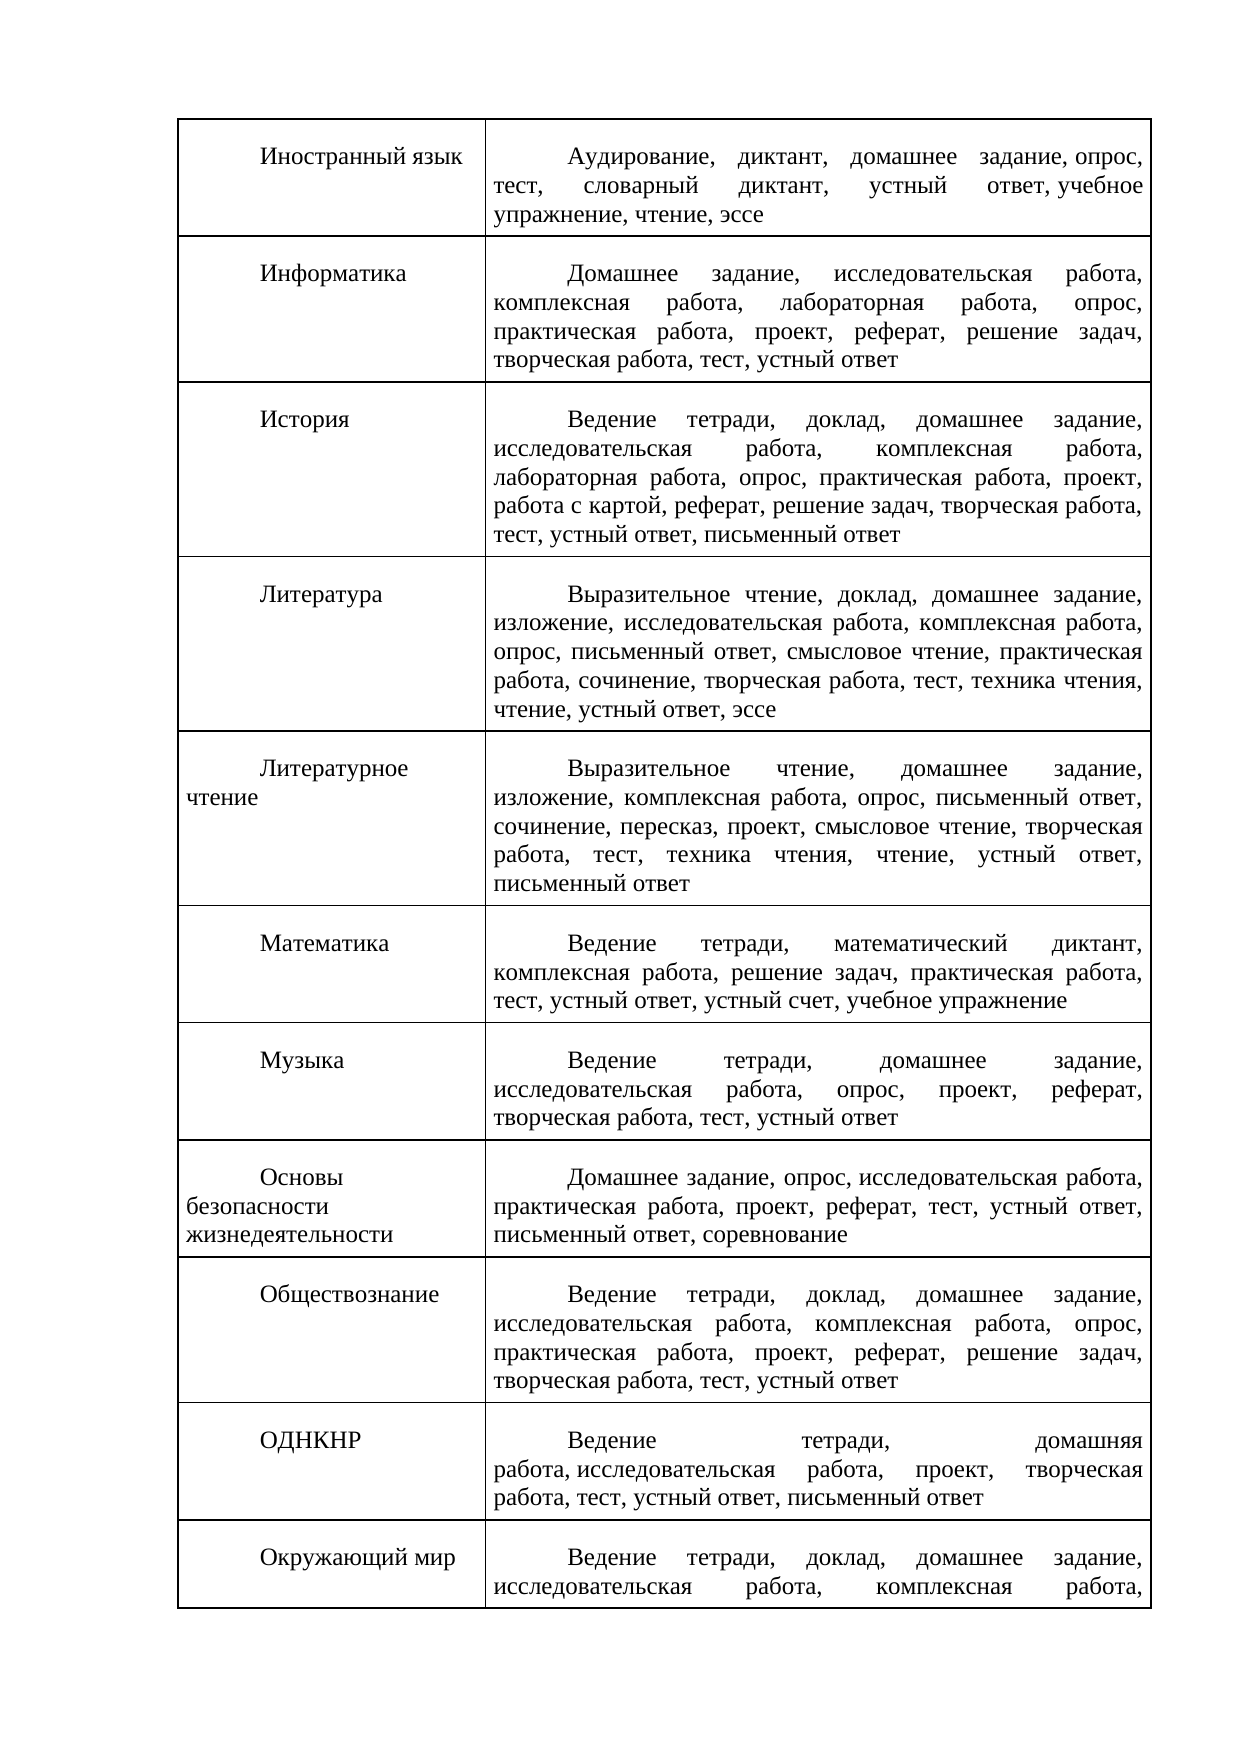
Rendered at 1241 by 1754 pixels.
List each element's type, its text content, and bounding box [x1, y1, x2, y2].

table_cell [486, 1521, 1150, 1607]
table_cell Выразительное чтение, домашнее задание, изложение, комплексная работа, опрос, письменный ответ, сочинение, пересказ, проект, смысловое чтение, творческая работа, тест, техника чтения, чтение, устный ответ, письменный ответ [486, 732, 1150, 905]
table_cell Домашнее задание, опрос, исследовательская работа, практическая работа, проект, реферат, тест, устный ответ, письменный ответ, соревнование [486, 1141, 1150, 1256]
table_cell Литература [179, 557, 485, 730]
table_cell Ведение тетради, домашняя работа, исследовательская работа, проект, творческая работа, тест, устный ответ, письменный ответ [486, 1403, 1150, 1519]
table_cell Аудирование, диктант, домашнее задание, опрос, тест, словарный диктант, устный ответ, учебное упражнение, чтение, эссе [486, 120, 1150, 235]
table_cell Ведение тетради, домашнее задание, исследовательская работа, опрос, проект, реферат, творческая работа, тест, устный ответ [486, 1023, 1150, 1139]
table_cell Информатика [179, 237, 485, 381]
table_cell ОДНКНР [179, 1403, 485, 1519]
table_cell Основы безопасности жизнедеятельности [179, 1141, 485, 1256]
table_cell Ведение тетради, математический диктант, комплексная работа, решение задач, практическая работа, тест, устный ответ, устный счет, учебное упражнение [486, 906, 1150, 1022]
table_cell Окружающий мир [179, 1521, 485, 1607]
table_cell Ведение тетради, доклад, домашнее задание, исследовательская работа, комплексная работа, опрос, практическая работа, проект, реферат, решение задач, творческая работа, тест, устный ответ [486, 1258, 1150, 1402]
table_cell Иностранный язык [179, 120, 485, 235]
table_cell Обществознание [179, 1258, 485, 1402]
table_cell Домашнее задание, исследовательская работа, комплексная работа, лабораторная работа, опрос, практическая работа, проект, реферат, решение задач, творческая работа, тест, устный ответ [486, 237, 1150, 381]
table_cell Музыка [179, 1023, 485, 1139]
table_cell История [179, 383, 485, 556]
table_cell Литературное чтение [179, 732, 485, 905]
table_cell Выразительное чтение, доклад, домашнее задание, изложение, исследовательская работа, комплексная работа, опрос, письменный ответ, смысловое чтение, практическая работа, сочинение, творческая работа, тест, техника чтения, чтение, устный ответ, эссе [486, 557, 1150, 730]
table_cell Математика [179, 906, 485, 1022]
